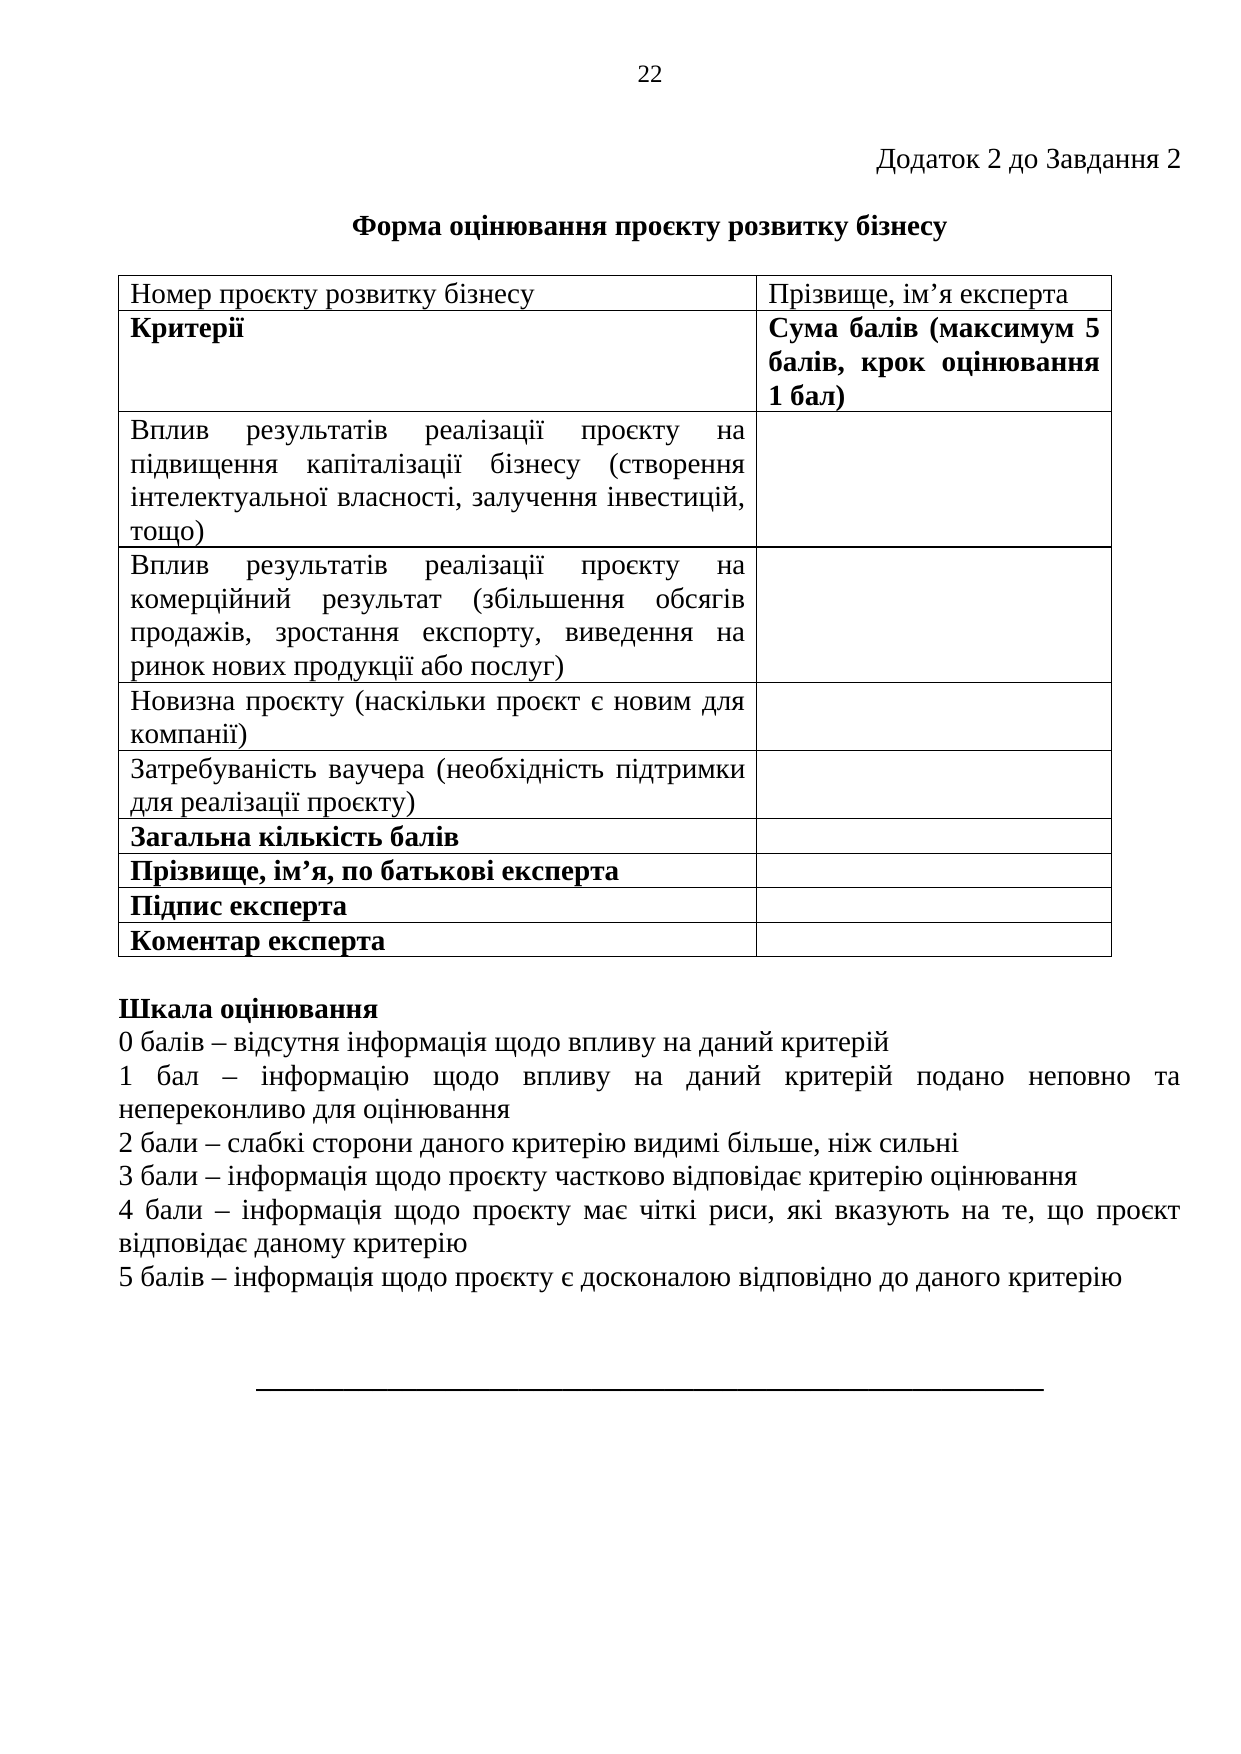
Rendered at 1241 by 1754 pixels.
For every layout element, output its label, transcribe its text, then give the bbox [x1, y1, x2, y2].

text 2 бали – слабкі сторони даного критерію видимі більше, ніж сильні [118, 1125, 1181, 1158]
table_header Номер проєкту розвитку бізнесу [119, 276, 756, 309]
table_cell [757, 751, 1111, 818]
table_cell [757, 854, 1111, 887]
text 5 балів – інформація щодо проєкту є досконалою відповідно до даного критерію [118, 1259, 1181, 1293]
table_cell Підпис експерта [119, 888, 756, 922]
table_cell Прізвище, ім’я, по батькові експерта [119, 854, 756, 887]
table_cell [757, 923, 1111, 956]
text 3 бали – інформація щодо проєкту частково відповідає критерію оцінювання [118, 1158, 1181, 1192]
table_cell Сума балів (максимум 5 балів, крок оцінювання 1 бал) [757, 311, 1111, 411]
table_cell Коментар експерта [119, 923, 756, 956]
text 4 бали – інформація щодо проєкту має чіткі риси, які вказують на те, що проєкт відповідає даному критерію [118, 1192, 1181, 1259]
table_cell [757, 548, 1111, 682]
text 0 балів – відсутня інформація щодо впливу на даний критерій [118, 1024, 1181, 1058]
text 1 бал – інформацію щодо впливу на даний критерій подано неповно та непереконливо для оцінювання [118, 1058, 1181, 1125]
table_cell Затребуваність ваучера (необхідність підтримки для реалізації проєкту) [119, 751, 756, 818]
text Додаток 2 до Завдання 2 [118, 141, 1181, 174]
table_cell [757, 412, 1111, 546]
table_cell [757, 819, 1111, 852]
table_cell [757, 683, 1111, 750]
text Шкала оцінювання [118, 991, 1181, 1024]
text Форма оцінювання проєкту розвитку бізнесу [118, 208, 1181, 241]
text ______________________________________________________ [118, 1360, 1181, 1393]
table_cell Вплив результатів реалізації проєкту на підвищення капіталізації бізнесу (створення інтелектуальної власності, залучення інвестицій, тощо) [119, 412, 756, 546]
table_cell Новизна проєкту (наскільки проєкт є новим для компанії) [119, 683, 756, 750]
table_cell Загальна кількість балів [119, 819, 756, 852]
table_cell Критерії [119, 311, 756, 411]
table_cell Вплив результатів реалізації проєкту на комерційний результат (збільшення обсягів продажів, зростання експорту, виведення на ринок нових продукції або послуг) [119, 548, 756, 682]
table_header Прізвище, ім’я експерта [757, 276, 1111, 309]
table_cell [757, 888, 1111, 922]
